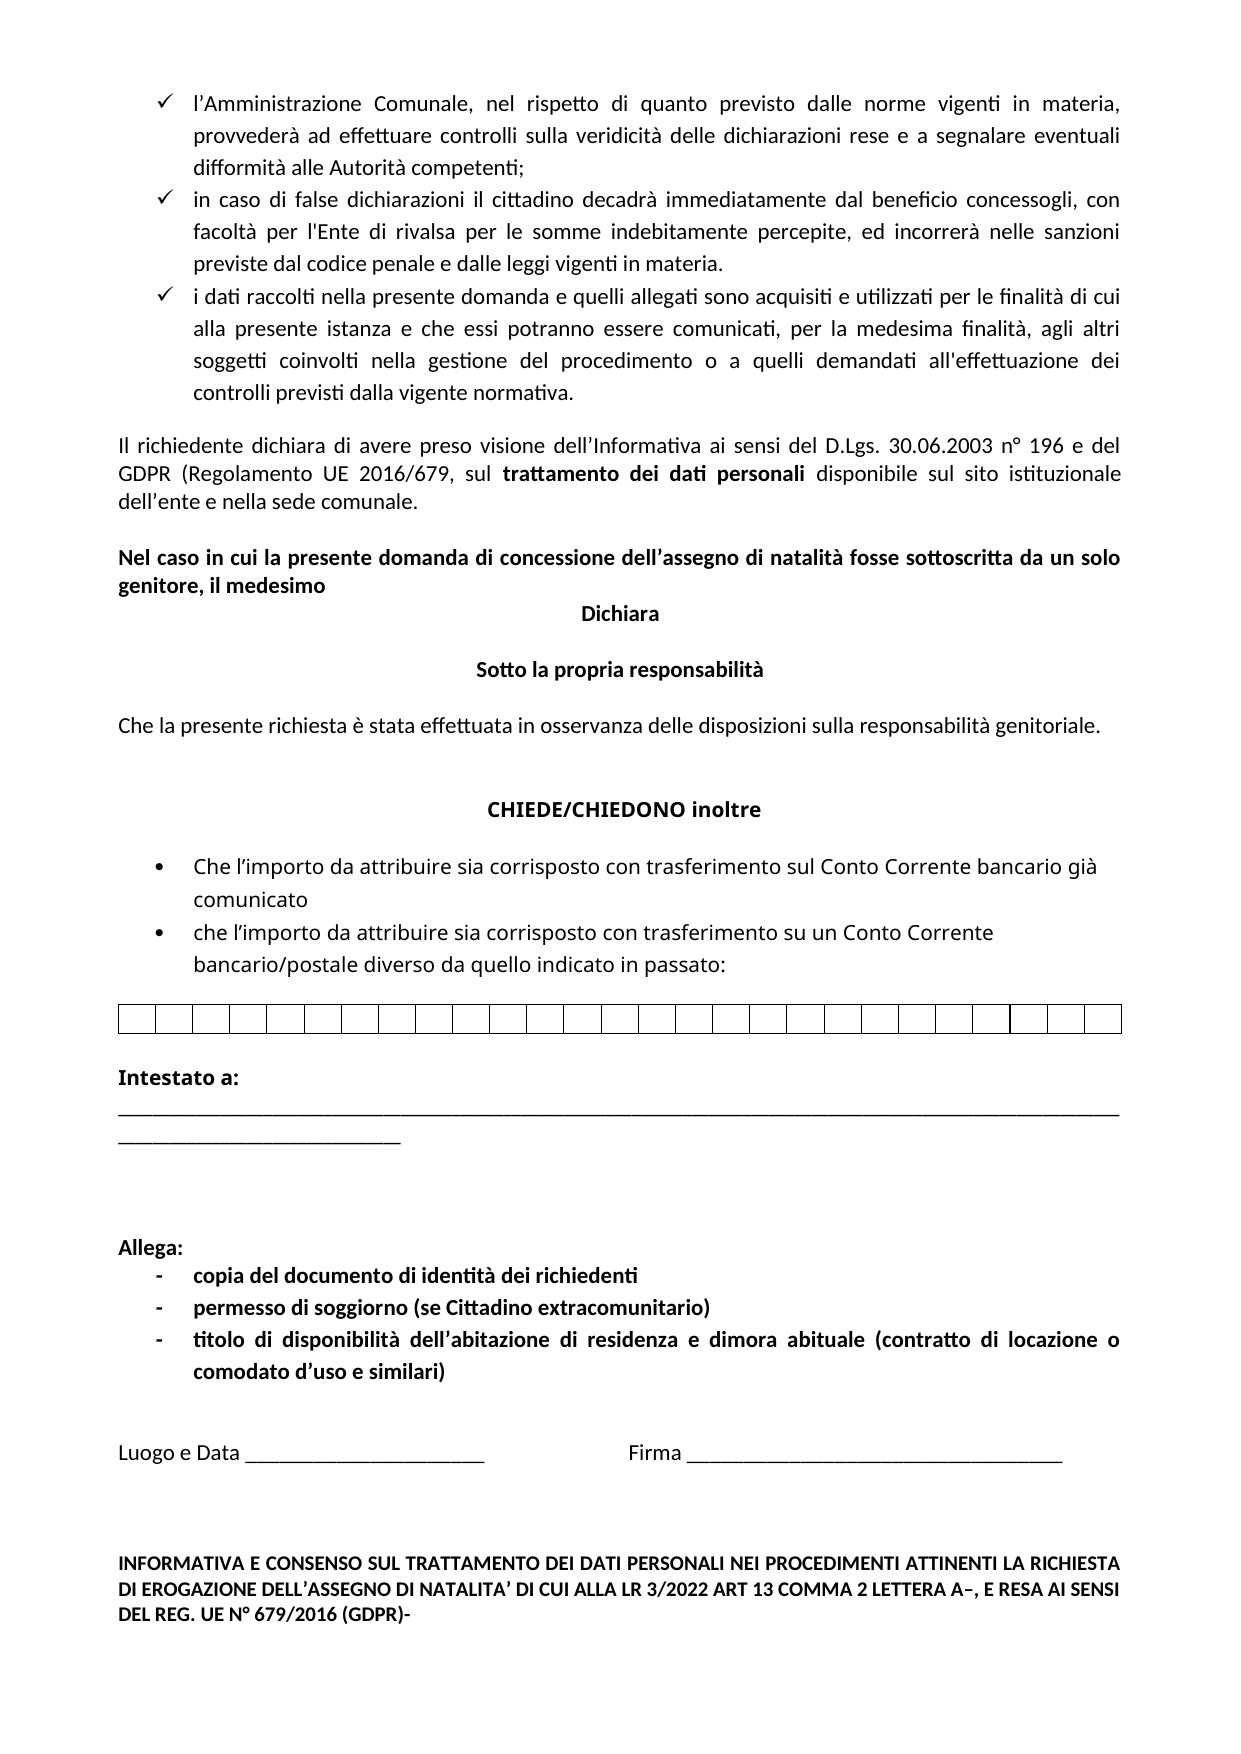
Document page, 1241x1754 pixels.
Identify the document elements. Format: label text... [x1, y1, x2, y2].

table_header [119, 1005, 155, 1033]
table_header [156, 1005, 192, 1033]
table_header [862, 1005, 898, 1033]
table_header [230, 1005, 266, 1033]
text Intestato a: [118, 1063, 1122, 1091]
list l’Amministrazione Comunale, nel rispetto di quanto previsto dalle norme vigenti in materia, provvederà ad effettuare controlli sulla veridicità delle dichiarazioni rese e a segnalare eventuali difformità alle Autorità competenti; [156, 89, 1122, 181]
table_header [564, 1005, 601, 1033]
text ______________________________________________________________________________________________________________________________________________________ [118, 1091, 1122, 1148]
table_header [490, 1005, 526, 1033]
list i dati raccolti nella presente domanda e quelli allegati sono acquisiti e utilizzati per le finalità di cui alla presente istanza e che essi potranno essere comunicati, per la medesima finalità, agli altri soggetti coinvolti nella gestione del procedimento o a quelli demandati all'effettuazione dei controlli previsti dalla vigente normativa. [156, 282, 1122, 406]
text Luogo e Data _____________________ Firma _________________________________ [118, 1438, 1122, 1467]
table_header [1011, 1005, 1047, 1033]
table_header [1085, 1005, 1121, 1033]
table_header [305, 1005, 341, 1033]
text Sotto la propria responsabilità [118, 656, 1122, 683]
list titolo di disponibilità dell’abitazione di residenza e dimora abituale (contratto di locazione o comodato d’uso e similari) [156, 1325, 1122, 1386]
text Allega: [118, 1233, 1122, 1261]
table_header [453, 1005, 489, 1033]
text Dichiara [118, 599, 1122, 627]
table_header [750, 1005, 786, 1033]
table_header [1048, 1005, 1084, 1033]
text Che la presente richiesta è stata effettuata in osservanza delle disposizioni sulla responsabilità genitoriale. [118, 712, 1122, 739]
table_header [936, 1005, 972, 1033]
table_header [899, 1005, 935, 1033]
text CHIEDE/CHIEDONO inoltre [118, 796, 1122, 824]
table_header [676, 1005, 712, 1033]
table_header [193, 1005, 229, 1033]
table_header [267, 1005, 304, 1033]
table_header [713, 1005, 749, 1033]
table_header [787, 1005, 824, 1033]
table_header [342, 1005, 378, 1033]
list copia del documento di identità dei richiedenti [156, 1261, 1122, 1289]
list permesso di soggiorno (se Cittadino extracomunitario) [156, 1293, 1122, 1321]
table_header [973, 1005, 1009, 1033]
table_header [602, 1005, 638, 1033]
list Che l’importo da attribuire sia corrisposto con trasferimento sul Conto Corrente bancario già comunicato [156, 852, 1122, 913]
list in caso di false dichiarazioni il cittadino decadrà immediatamente dal beneficio concessogli, con facoltà per l'Ente di rivalsa per le somme indebitamente percepite, ed incorrerà nelle sanzioni previste dal codice penale e dalle leggi vigenti in materia. [156, 185, 1122, 278]
text Il richiedente dichiara di avere preso visione dell’Informativa ai sensi del D.Lgs. 30.06.2003 n° 196 e del GDPR (Regolamento UE 2016/679, sul trattamento dei dati personali disponibile sul sito istituzionale dell’ente e nella sede comunale. [118, 431, 1122, 515]
text Nel caso in cui la presente domanda di concessione dell’assegno di natalità fosse sottoscritta da un solo genitore, il medesimo [118, 543, 1122, 599]
table_header [527, 1005, 563, 1033]
table_header [639, 1005, 675, 1033]
table_header [379, 1005, 415, 1033]
text INFORMATIVA E CONSENSO SUL TRATTAMENTO DEI DATI PERSONALI NEI PROCEDIMENTI ATTINENTI LA RICHIESTA DI EROGAZIONE DELL’ASSEGNO DI NATALITA’ DI CUI ALLA LR 3/2022 ART 13 COMMA 2 LETTERA A–, E RESA AI SENSI DEL REG. UE N° 679/2016 (GDPR)- [118, 1551, 1122, 1627]
table_header [825, 1005, 861, 1033]
table_header [416, 1005, 452, 1033]
list che l’importo da attribuire sia corrisposto con trasferimento su un Conto Corrente bancario/postale diverso da quello indicato in passato: [156, 918, 1122, 979]
